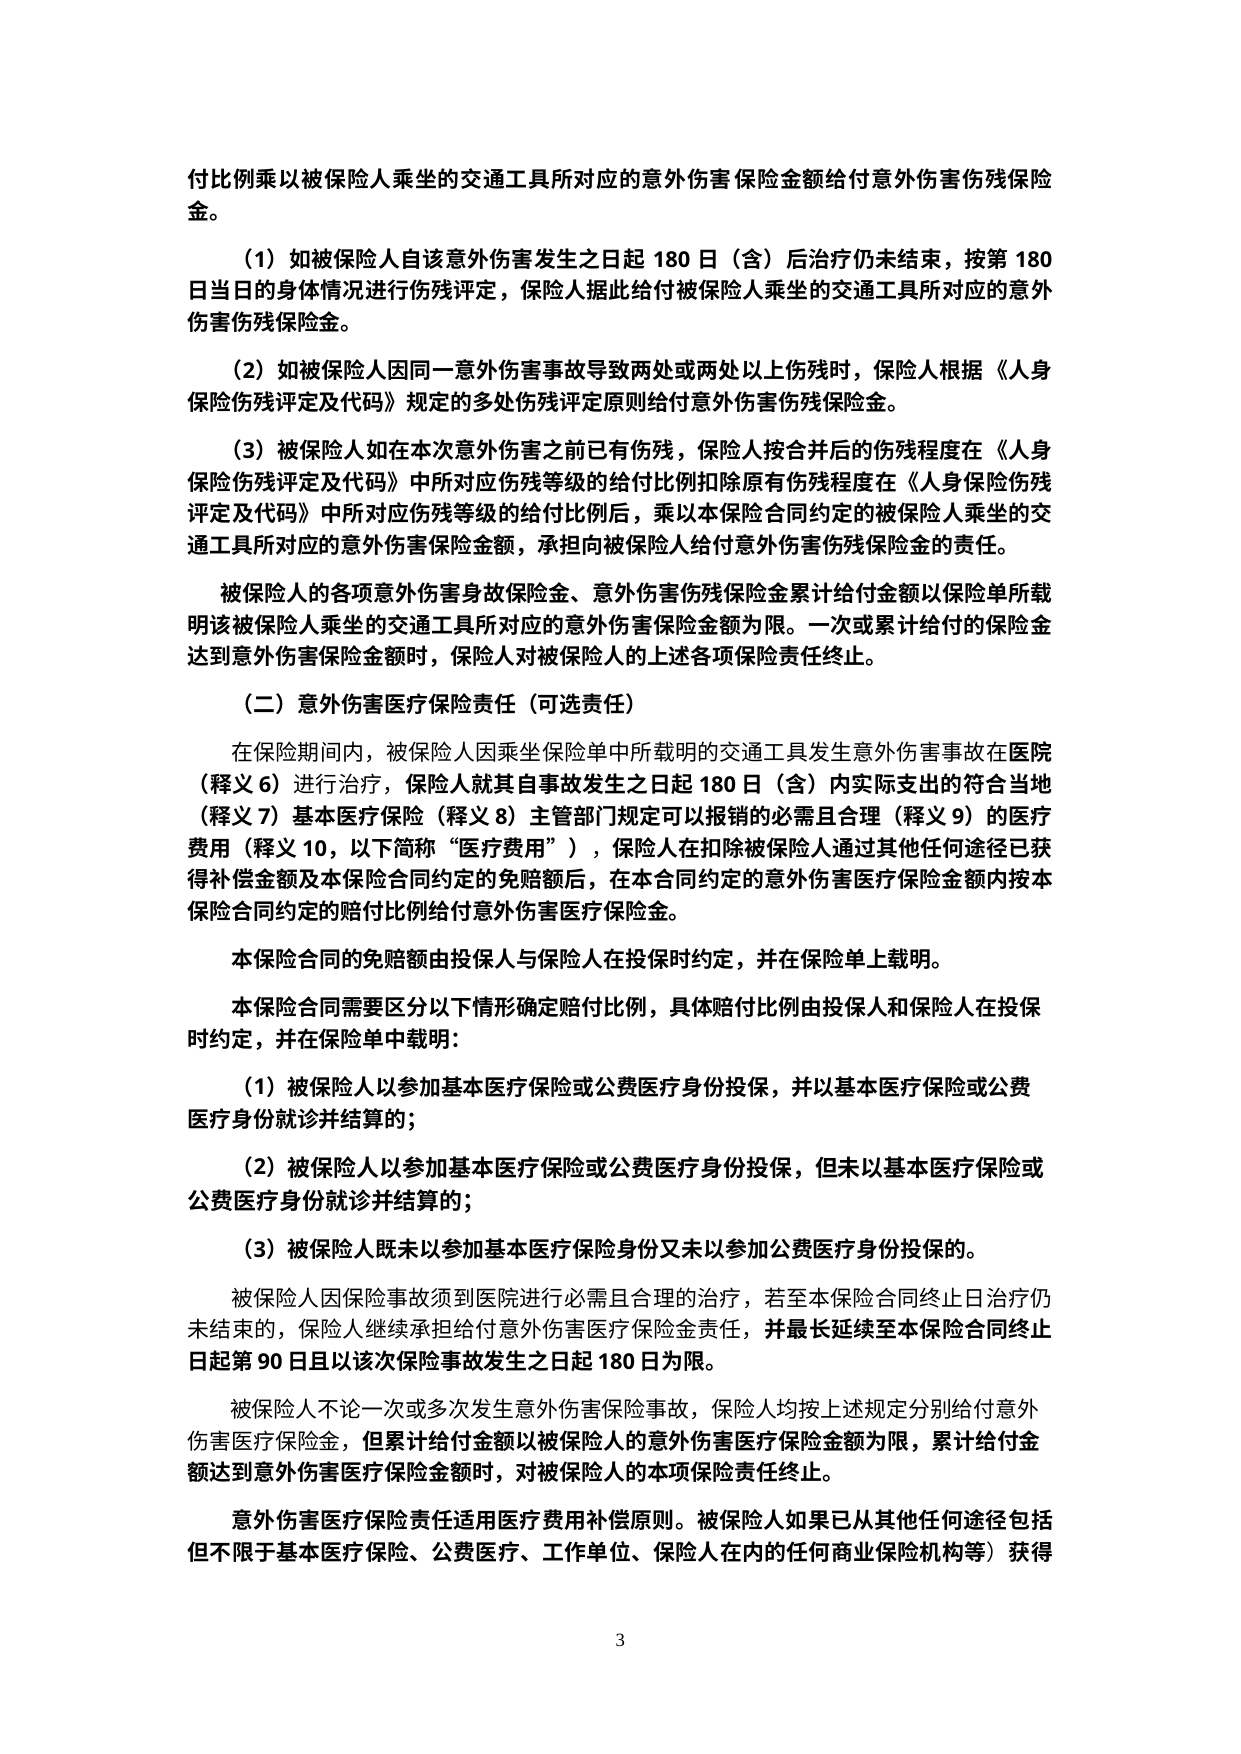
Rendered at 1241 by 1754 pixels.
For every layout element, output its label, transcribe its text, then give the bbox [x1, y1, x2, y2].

text 本保险合同需要区分以下情形确定赔付比例，具体赔付比例由投保人和保险人在投保时约定，并在保险单中载明： [187, 990, 1053, 1053]
text 被保险人不论一次或多次发生意外伤害保险事故，保险人均按上述规定分别给付意外伤害医疗保险金，但累计给付金额以被保险人的意外伤害医疗保险金额为限，累计给付金额达到意外伤害医疗保险金额时，对被保险人的本项保险责任终止。 [187, 1392, 1053, 1487]
text （1）被保险人以参加基本医疗保险或公费医疗身份投保，并以基本医疗保险或公费医疗身份就诊并结算的； [187, 1070, 1053, 1133]
text （2）如被保险人因同一意外伤害事故导致两处或两处以上伤残时，保险人根据《人身保险伤残评定及代码》规定的多处伤残评定原则给付意外伤害伤残保险金。 [187, 353, 1053, 417]
text （2）被保险人以参加基本医疗保险或公费医疗身份投保，但未以基本医疗保险或公费医疗身份就诊并结算的； [187, 1149, 1053, 1216]
text 本保险合同的免赔额由投保人与保险人在投保时约定，并在保险单上载明。 [187, 942, 1053, 974]
text 被保险人的各项意外伤害身故保险金、意外伤害伤残保险金累计给付金额以保险单所载明该被保险人乘坐的交通工具所对应的意外伤害保险金额为限。一次或累计给付的保险金达到意外伤害保险金额时，保险人对被保险人的上述各项保险责任终止。 [187, 576, 1053, 671]
text （3）被保险人既未以参加基本医疗保险身份又未以参加公费医疗身份投保的。 [187, 1232, 1053, 1264]
text （1）如被保险人自该意外伤害发生之日起 180 日（含）后治疗仍未结束，按第180日当日的身体情况进行伤残评定，保险人据此给付被保险人乘坐的交通工具所对应的意外伤害伤残保险金。 [187, 242, 1053, 337]
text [187, 1503, 1053, 1567]
text 被保险人因保险事故须到医院进行必需且合理的治疗，若至本保险合同终止日治疗仍未结束的，保险人继续承担给付意外伤害医疗保险金责任，并最长延续至本保险合同终止日起第90日且以该次保险事故发生之日起180日为限。 [187, 1281, 1053, 1376]
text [187, 162, 1053, 225]
list 在保险期间内，被保险人因乘坐保险单中所载明的交通工具发生意外伤害事故在医院（释义6）进行治疗，保险人就其自事故发生之日起180日（含）内实际支出的符合当地（释义7）基本医疗保险（释义8）主管部门规定可以报销的必需且合理（释义9）的医疗费用（释义10，以下简称“医疗费用”），保险人在扣除被保险人通过其他任何途径已获得补偿金额及本保险合同约定的免赔额后，在本合同约定的意外伤害医疗保险金额内按本保险合同约定的赔付比例给付意外伤害医疗保险金。 [187, 735, 1053, 926]
text （二）意外伤害医疗保险责任（可选责任） [187, 687, 1053, 719]
text （3）被保险人如在本次意外伤害之前已有伤残，保险人按合并后的伤残程度在《人身保险伤残评定及代码》中所对应伤残等级的给付比例扣除原有伤残程度在《人身保险伤残评定及代码》中所对应伤残等级的给付比例后，乘以本保险合同约定的被保险人乘坐的交通工具所对应的意外伤害保险金额，承担向被保险人给付意外伤害伤残保险金的责任。 [187, 433, 1053, 560]
